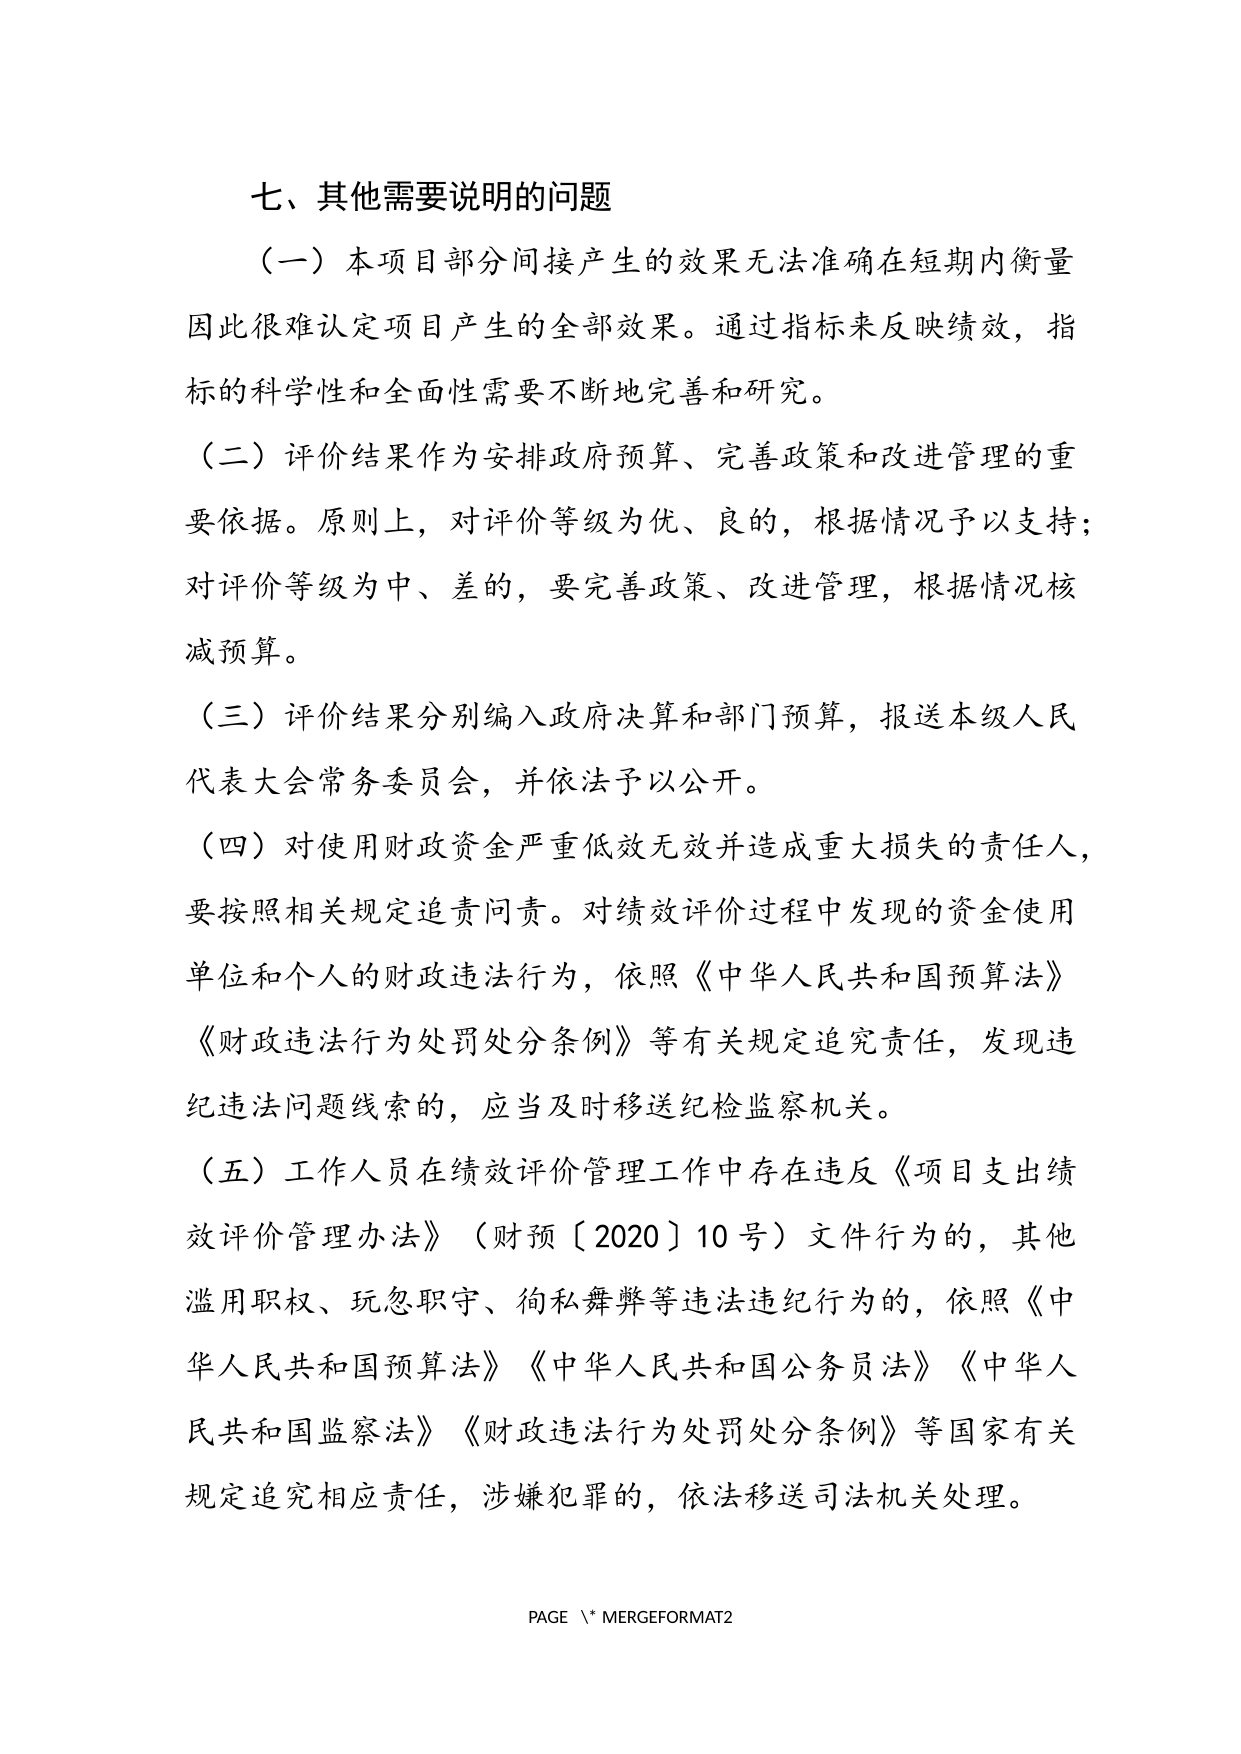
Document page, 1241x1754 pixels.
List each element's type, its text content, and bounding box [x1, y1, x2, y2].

text （一）本项目部分间接产生的效果无法准确在短期内衡量，因此很难认定项目产生的全部效果。通过指标来反映绩效，指标的科学性和全面性需要不断地完善和研究。 （二）评价结果作为安排政府预算、完善政策和改进管理的重要依据。原则上，对评价等级为优、良的，根据情况予以支持；对评价等级为中、差的，要完善政策、改进管理，根据情况核减预算。 （三）评价结果分别编入政府决算和部门预算，报送本级人民代表大会常务委员会，并依法予以公开。 （四）对使用财政资金严重低效无效并造成重大损失的责任人，要按照相关规定追责问责。对绩效评价过程中发现的资金使用单位和个人的财政违法行为，依照《中华人民共和国预算法》《财政违法行为处罚处分条例》等有关规定追究责任，发现违纪违法问题线索的，应当及时移送纪检监察机关。 （五）工作人员在绩效评价管理工作中存在违反《项目支出绩效评价管理办法》（财预〔2020〕10号）文件行为的，其他滥用职权、玩忽职守、徇私舞弊等违法违纪行为的，依照《中华人民共和国预算法》《中华人民共和国公务员法》《中华人民共和国监察法》《财政违法行为处罚处分条例》等国家有关规定追究相应责任，涉嫌犯罪的，依法移送司法机关处理。 [183, 227, 1078, 1527]
text 七、其他需要说明的问题 [183, 162, 1078, 227]
